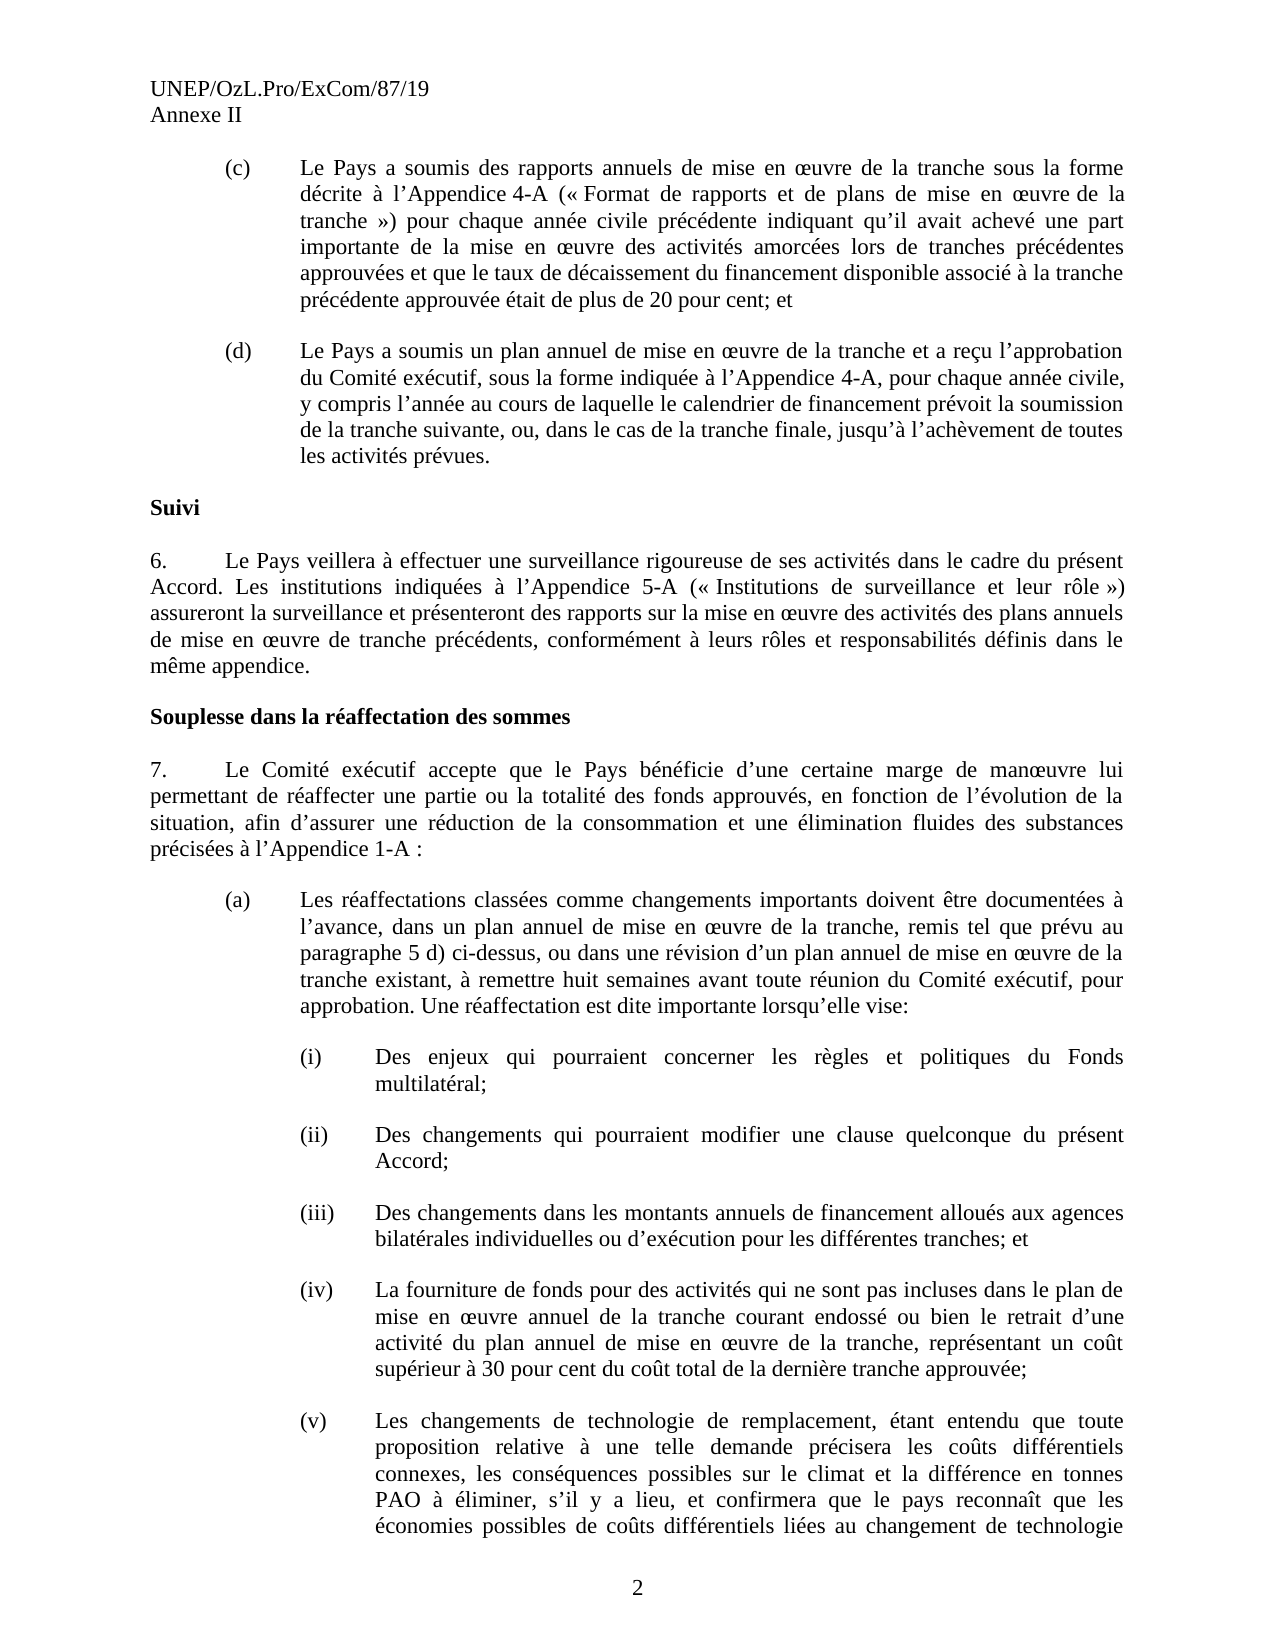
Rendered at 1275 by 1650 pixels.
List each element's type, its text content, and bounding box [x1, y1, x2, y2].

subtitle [300, 1407, 1125, 1539]
subtitle Le Pays a soumis des rapports annuels de mise en œuvre de la tranche sous la forme décrite à l’Appendice 4-A (« Format de rapports et de plans de mise en œuvre de la tranche ») pour chaque année civile précédente indiquant qu’il avait achevé une part importante de la mise en œuvre des activités amorcées lors de tranches précédentes approuvées et que le taux de décaissement du financement disponible associé à la tranche précédente approuvée était de plus de 20 pour cent; et [225, 154, 1125, 312]
subtitle La fourniture de fonds pour des activités qui ne sont pas incluses dans le plan de mise en œuvre annuel de la tranche courant endossé ou bien le retrait d’une activité du plan annuel de mise en œuvre de la tranche, représentant un coût supérieur à 30 pour cent du coût total de la dernière tranche approuvée; [300, 1276, 1125, 1382]
text Suivi [150, 494, 1125, 520]
subtitle Des changements qui pourraient modifier une clause quelconque du présent Accord; [300, 1121, 1125, 1174]
subtitle Les réaffectations classées comme changements importants doivent être documentées à l’avance, dans un plan annuel de mise en œuvre de la tranche, remis tel que prévu au paragraphe 5 d) ci-dessus, ou dans une révision d’un plan annuel de mise en œuvre de la tranche existant, à remettre huit semaines avant toute réunion du Comité exécutif, pour approbation. Une réaffectation est dite importante lorsqu’elle vise: [225, 887, 1125, 1018]
subtitle Le Pays a soumis un plan annuel de mise en œuvre de la tranche et a reçu l’approbation du Comité exécutif, sous la forme indiquée à l’Appendice 4-A, pour chaque année civile, y compris l’année au cours de laquelle le calendrier de financement prévoit la soumission de la tranche suivante, ou, dans le cas de la tranche finale, jusqu’à l’achèvement de toutes les activités prévues. [225, 337, 1125, 469]
subtitle Le Comité exécutif accepte que le Pays bénéficie d’une certaine marge de manœuvre lui permettant de réaffecter une partie ou la totalité des fonds approuvés, en fonction de l’évolution de la situation, afin d’assurer une réduction de la consommation et une élimination fluides des substances précisées à l’Appendice 1-A : [150, 756, 1125, 862]
subtitle Des enjeux qui pourraient concerner les règles et politiques du Fonds multilatéral; [300, 1043, 1125, 1096]
text Souplesse dans la réaffectation des sommes [150, 703, 1125, 730]
subtitle Des changements dans les montants annuels de financement alloués aux agences bilatérales individuelles ou d’exécution pour les différentes tranches; et [300, 1199, 1125, 1251]
subtitle Le Pays veillera à effectuer une surveillance rigoureuse de ses activités dans le cadre du présent Accord. Les institutions indiquées à l’Appendice 5-A (« Institutions de surveillance et leur rôle ») assureront la surveillance et présenteront des rapports sur la mise en œuvre des activités des plans annuels de mise en œuvre de tranche précédents, conformément à leurs rôles et responsabilités définis dans le même appendice. [150, 547, 1125, 678]
